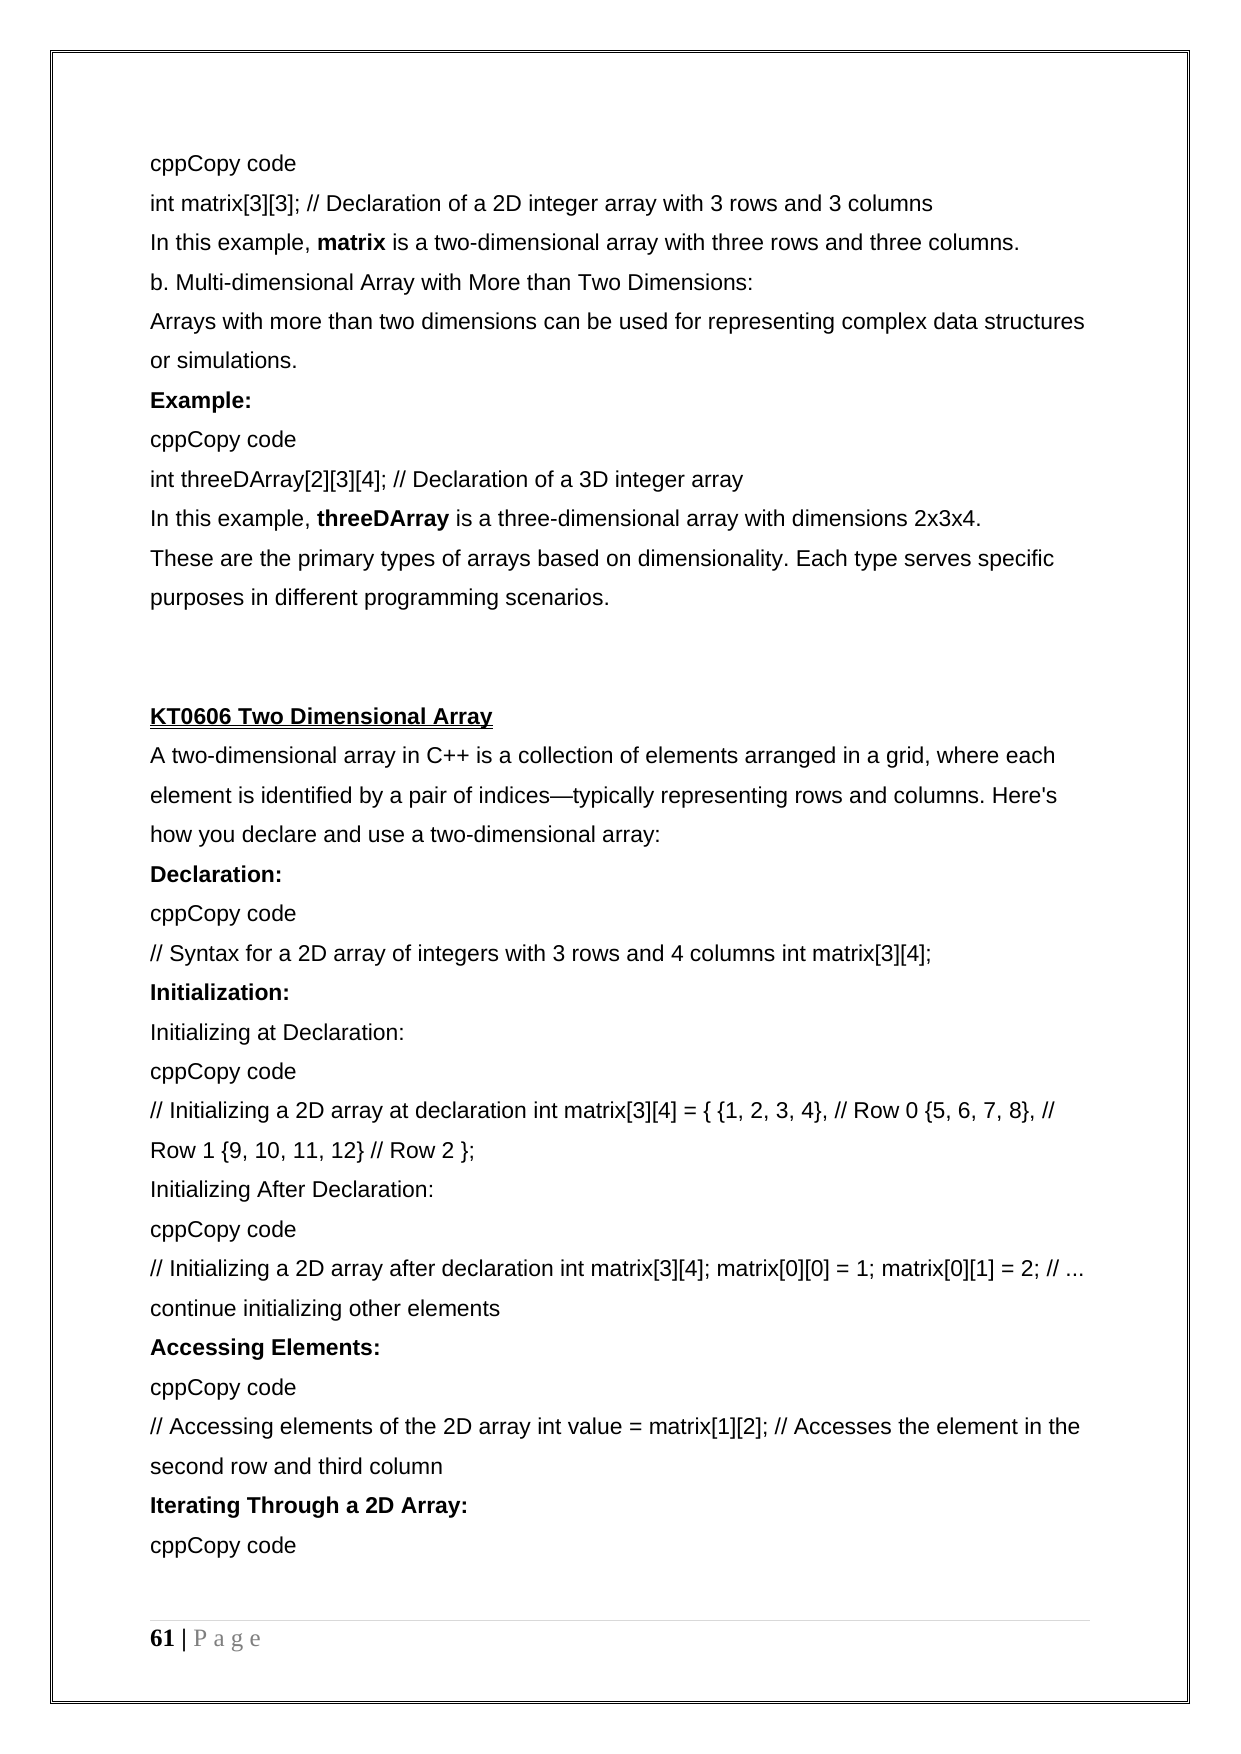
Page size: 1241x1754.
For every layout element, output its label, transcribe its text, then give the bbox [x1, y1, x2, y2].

text These are the primary types of arrays based on dimensionality. Each type serves specific purposes in different programming scenarios. [150, 545, 1090, 611]
text Initialization: [150, 979, 1090, 1005]
text Arrays with more than two dimensions can be used for representing complex data structures or simulations. [150, 308, 1090, 374]
text Initializing at Declaration: [150, 1018, 1090, 1045]
text // Accessing elements of the 2D array int value = matrix[1][2]; // Accesses the element in the second row and third column [150, 1413, 1090, 1479]
text cppCopy code [150, 1374, 1090, 1400]
text Example: [150, 387, 1090, 413]
text Accessing Elements: [150, 1334, 1090, 1361]
text cppCopy code [150, 150, 1090, 176]
text cppCopy code [150, 426, 1090, 453]
text In this example, matrix is a two-dimensional array with three rows and three columns. [150, 229, 1090, 255]
text cppCopy code [150, 1058, 1090, 1084]
text // Syntax for a 2D array of integers with 3 rows and 4 columns int matrix[3][4]; [150, 939, 1090, 966]
text cppCopy code [150, 1216, 1090, 1242]
text In this example, threeDArray is a three-dimensional array with dimensions 2x3x4. [150, 505, 1090, 532]
text cppCopy code [150, 900, 1090, 926]
text cppCopy code [150, 1532, 1090, 1558]
text Initializing After Declaration: [150, 1176, 1090, 1203]
text int threeDArray[2][3][4]; // Declaration of a 3D integer array [150, 466, 1090, 492]
text KT0606 Two Dimensional Array [150, 703, 1090, 729]
text Declaration: [150, 861, 1090, 887]
text // Initializing a 2D array after declaration int matrix[3][4]; matrix[0][0] = 1; matrix[0][1] = 2; // ... continue initializing other elements [150, 1255, 1090, 1321]
text A two-dimensional array in C++ is a collection of elements arranged in a grid, where each element is identified by a pair of indices—typically representing rows and columns. Here's how you declare and use a two-dimensional array: [150, 742, 1090, 847]
text int matrix[3][3]; // Declaration of a 2D integer array with 3 rows and 3 columns [150, 189, 1090, 216]
text Iterating Through a 2D Array: [150, 1492, 1090, 1519]
text b. Multi-dimensional Array with More than Two Dimensions: [150, 268, 1090, 295]
text // Initializing a 2D array at declaration int matrix[3][4] = { {1, 2, 3, 4}, // Row 0 {5, 6, 7, 8}, // Row 1 {9, 10, 11, 12} // Row 2 }; [150, 1097, 1090, 1163]
